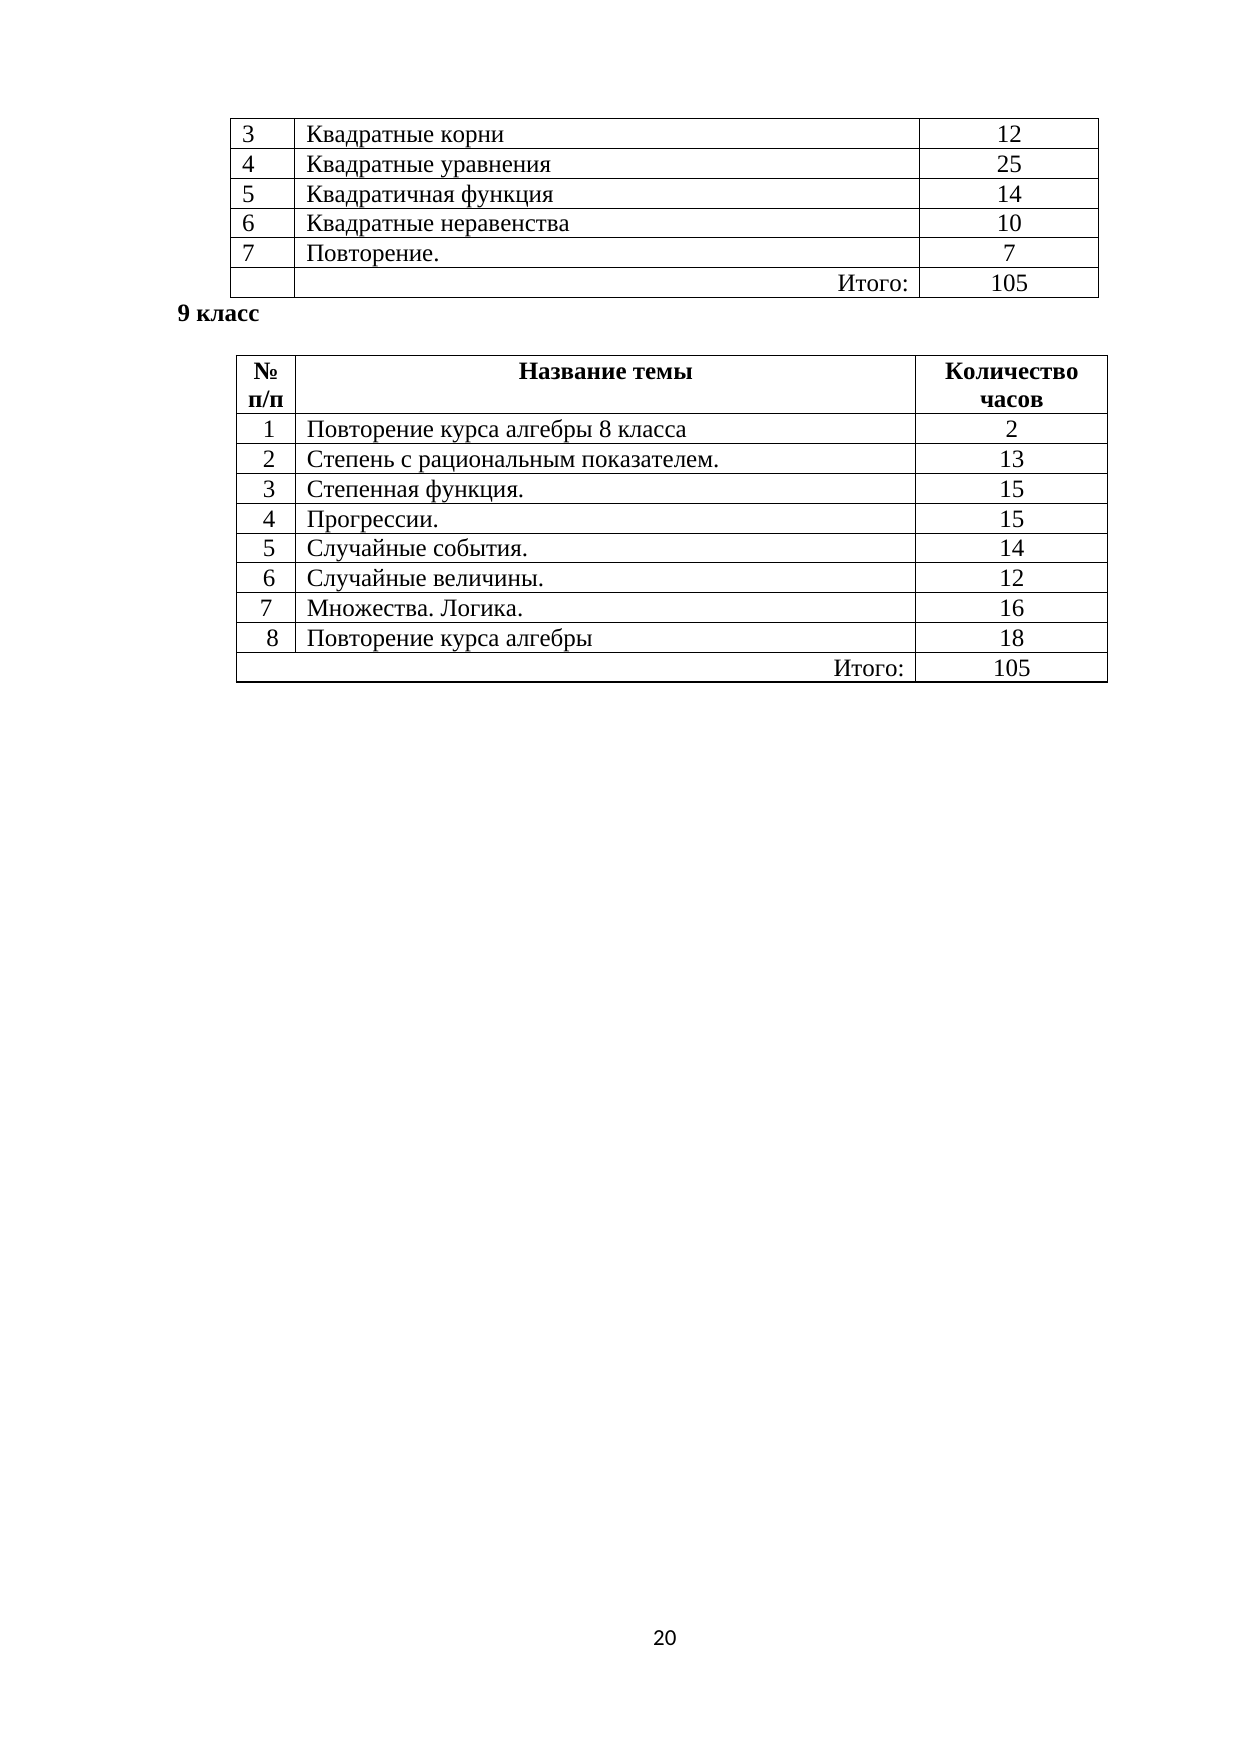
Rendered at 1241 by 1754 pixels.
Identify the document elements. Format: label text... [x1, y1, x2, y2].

table_cell 105 [916, 119, 1107, 148]
table_cell Итого: [237, 119, 915, 148]
